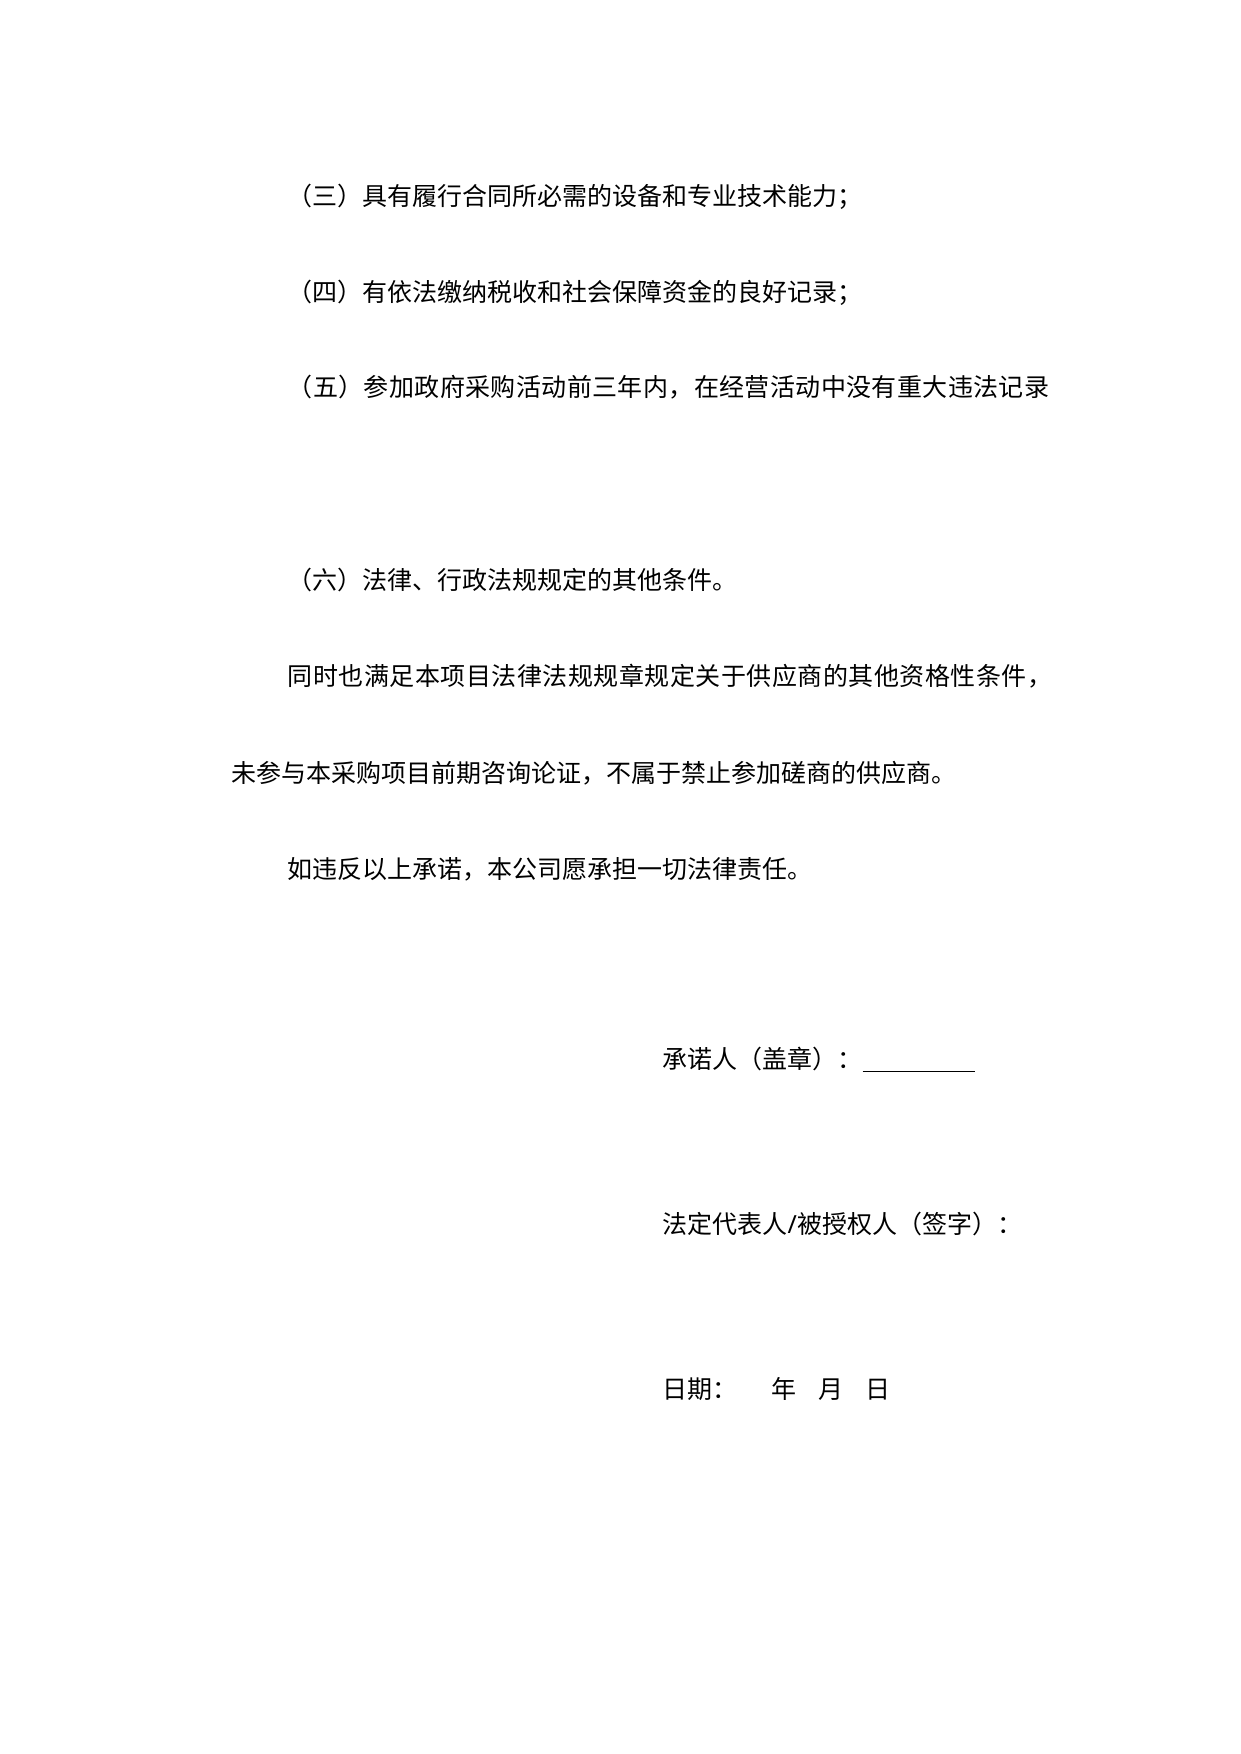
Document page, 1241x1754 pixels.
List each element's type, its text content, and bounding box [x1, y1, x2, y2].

text 承诺人（盖章）： [187, 1025, 1053, 1090]
text （三）具有履行合同所必需的设备和专业技术能力； [231, 162, 1053, 227]
text 日期： 年 月 日 [187, 1355, 1053, 1420]
text （四）有依法缴纳税收和社会保障资金的良好记录； [231, 258, 1053, 323]
text 同时也满足本项目法律法规规章规定关于供应商的其他资格性条件，未参与本采购项目前期咨询论证，不属于禁止参加磋商的供应商。 [231, 642, 1053, 804]
text （五）参加政府采购活动前三年内，在经营活动中没有重大违法记录； [231, 353, 1053, 516]
text （六）法律、行政法规规定的其他条件。 [231, 546, 1053, 611]
text 法定代表人/被授权人（签字）： [187, 1190, 1053, 1255]
text 如违反以上承诺，本公司愿承担一切法律责任。 [231, 835, 1053, 900]
